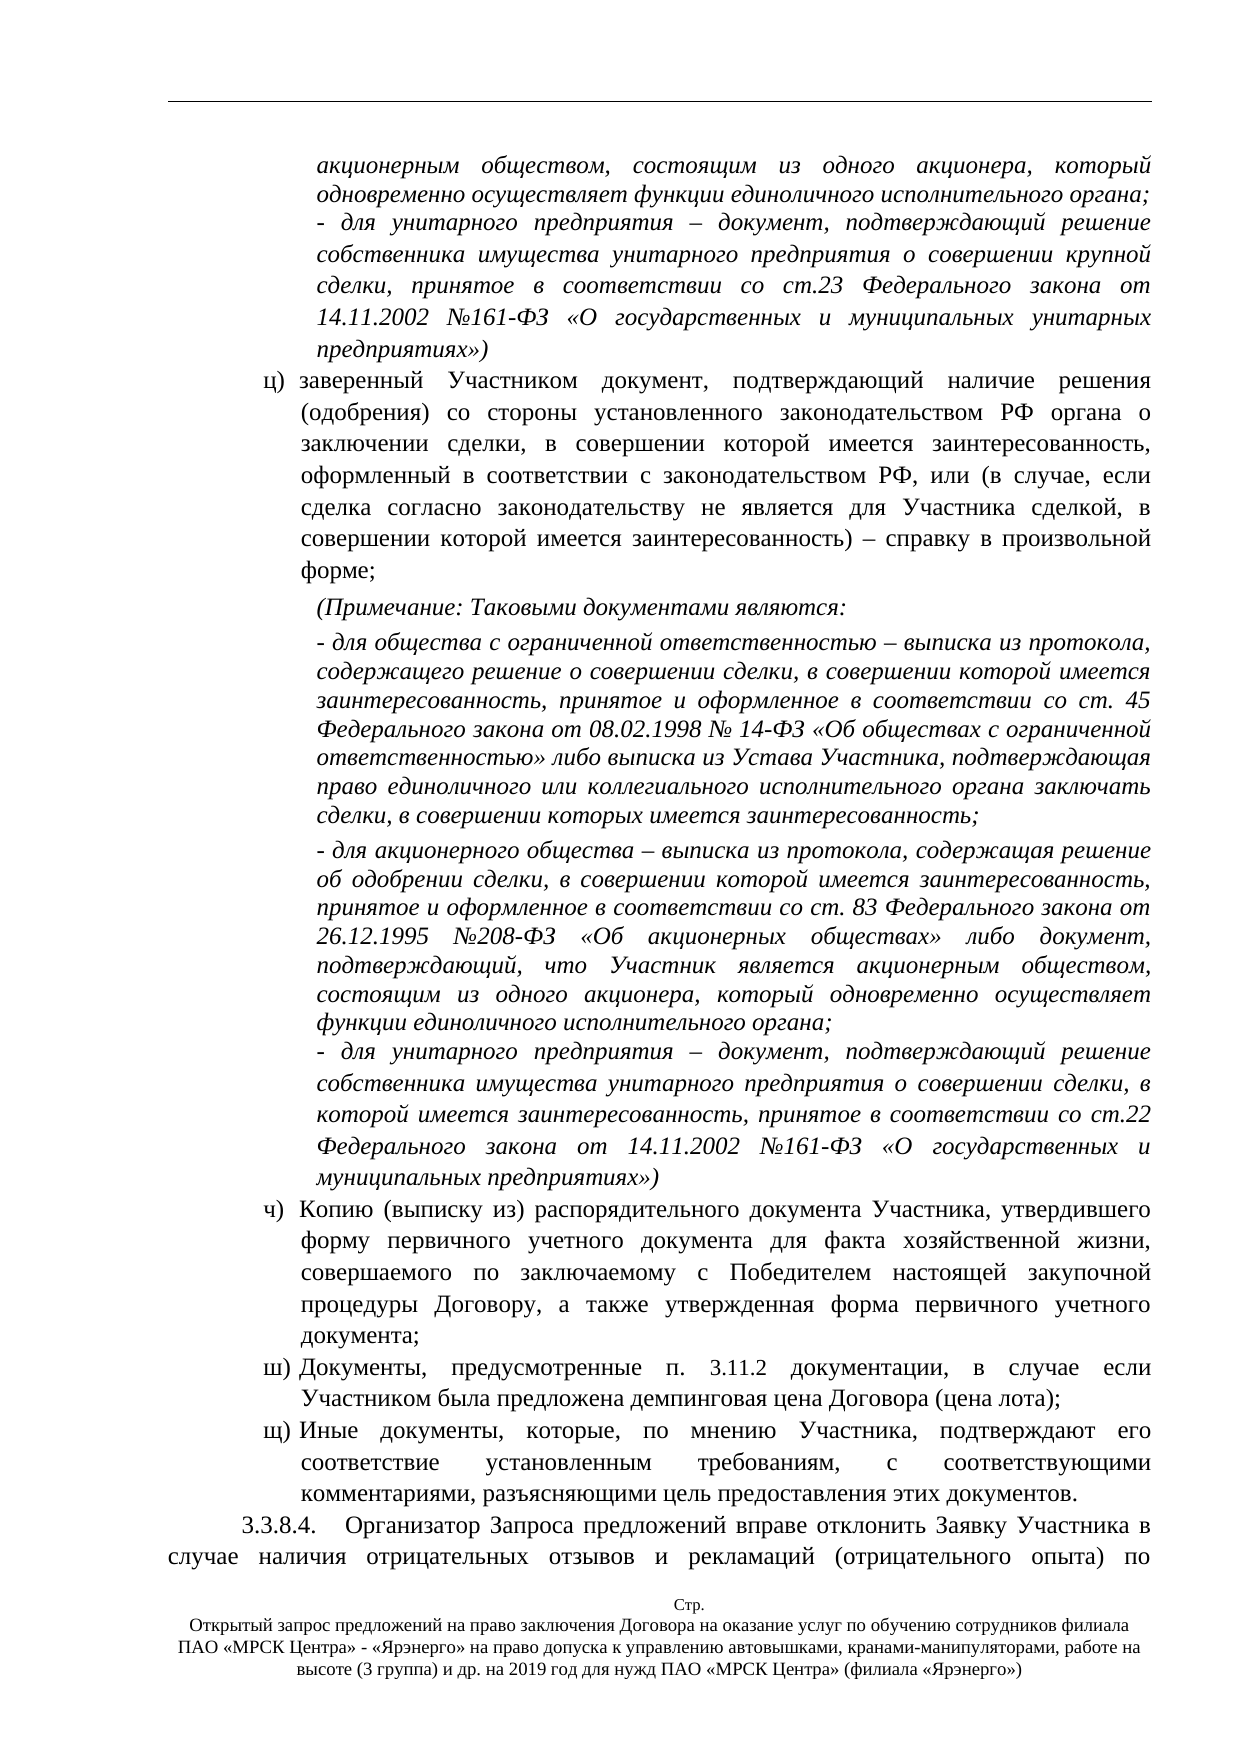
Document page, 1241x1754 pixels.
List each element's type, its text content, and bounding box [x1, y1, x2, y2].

list Документы, предусмотренные п. 3.11.2 документации, в случае если Участником была предложена демпинговая цена Договора (цена лота); [263, 1352, 1152, 1412]
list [168, 1510, 1152, 1570]
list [316, 150, 1152, 207]
list - для акционерного общества – выписка из протокола, содержащая решение об одобрении сделки, в совершении которой имеется заинтересованность, принятое и оформленное в соответствии со ст. 83 Федерального закона от 26.12.1995 №208-ФЗ «Об акционерных обществах» либо документ, подтверждающий, что Участник является акционерным обществом, состоящим из одного акционера, который одновременно осуществляет функции единоличного исполнительного органа; [316, 835, 1152, 1036]
list - для унитарного предприятия – документ, подтверждающий решение собственника имущества унитарного предприятия о совершении сделки, в которой имеется заинтересованность, принятое в соответствии со ст.22 Федерального закона от 14.11.2002 №161-ФЗ «О государственных и муниципальных предприятиях») [316, 1036, 1152, 1191]
list (Примечание: Таковыми документами являются: [316, 592, 1152, 621]
list заверенный Участником документ, подтверждающий наличие решения (одобрения) со стороны установленного законодательством РФ органа о заключении сделки, в совершении которой имеется заинтересованность, оформленный в соответствии с законодательством РФ, или (в случае, если сделка согласно законодательству не является для Участника сделкой, в совершении которой имеется заинтересованность) – справку в произвольной форме; [263, 365, 1152, 583]
list - для общества с ограниченной ответственностью – выписка из протокола, содержащего решение о совершении сделки, в совершении которой имеется заинтересованность, принятое и оформленное в соответствии со ст. 45 Федерального закона от 08.02.1998 № 14-ФЗ «Об обществах с ограниченной ответственностью» либо выписка из Устава Участника, подтверждающая право единоличного или коллегиального исполнительного органа заключать сделки, в совершении которых имеется заинтересованность; [316, 627, 1152, 829]
list Иные документы, которые, по мнению Участника, подтверждают его соответствие установленным требованиям, с соответствующими комментариями, разъясняющими цель предоставления этих документов. [263, 1415, 1152, 1507]
list - для унитарного предприятия – документ, подтверждающий решение собственника имущества унитарного предприятия о совершении крупной сделки, принятое в соответствии со ст.23 Федерального закона от 14.11.2002 №161-ФЗ «О государственных и муниципальных унитарных предприятиях») [316, 207, 1152, 362]
list Копию (выписку из) распорядительного документа Участника, утвердившего форму первичного учетного документа для факта хозяйственной жизни, совершаемого по заключаемому с Победителем настоящей закупочной процедуры Договору, а также утвержденная форма первичного учетного документа; [263, 1194, 1152, 1349]
